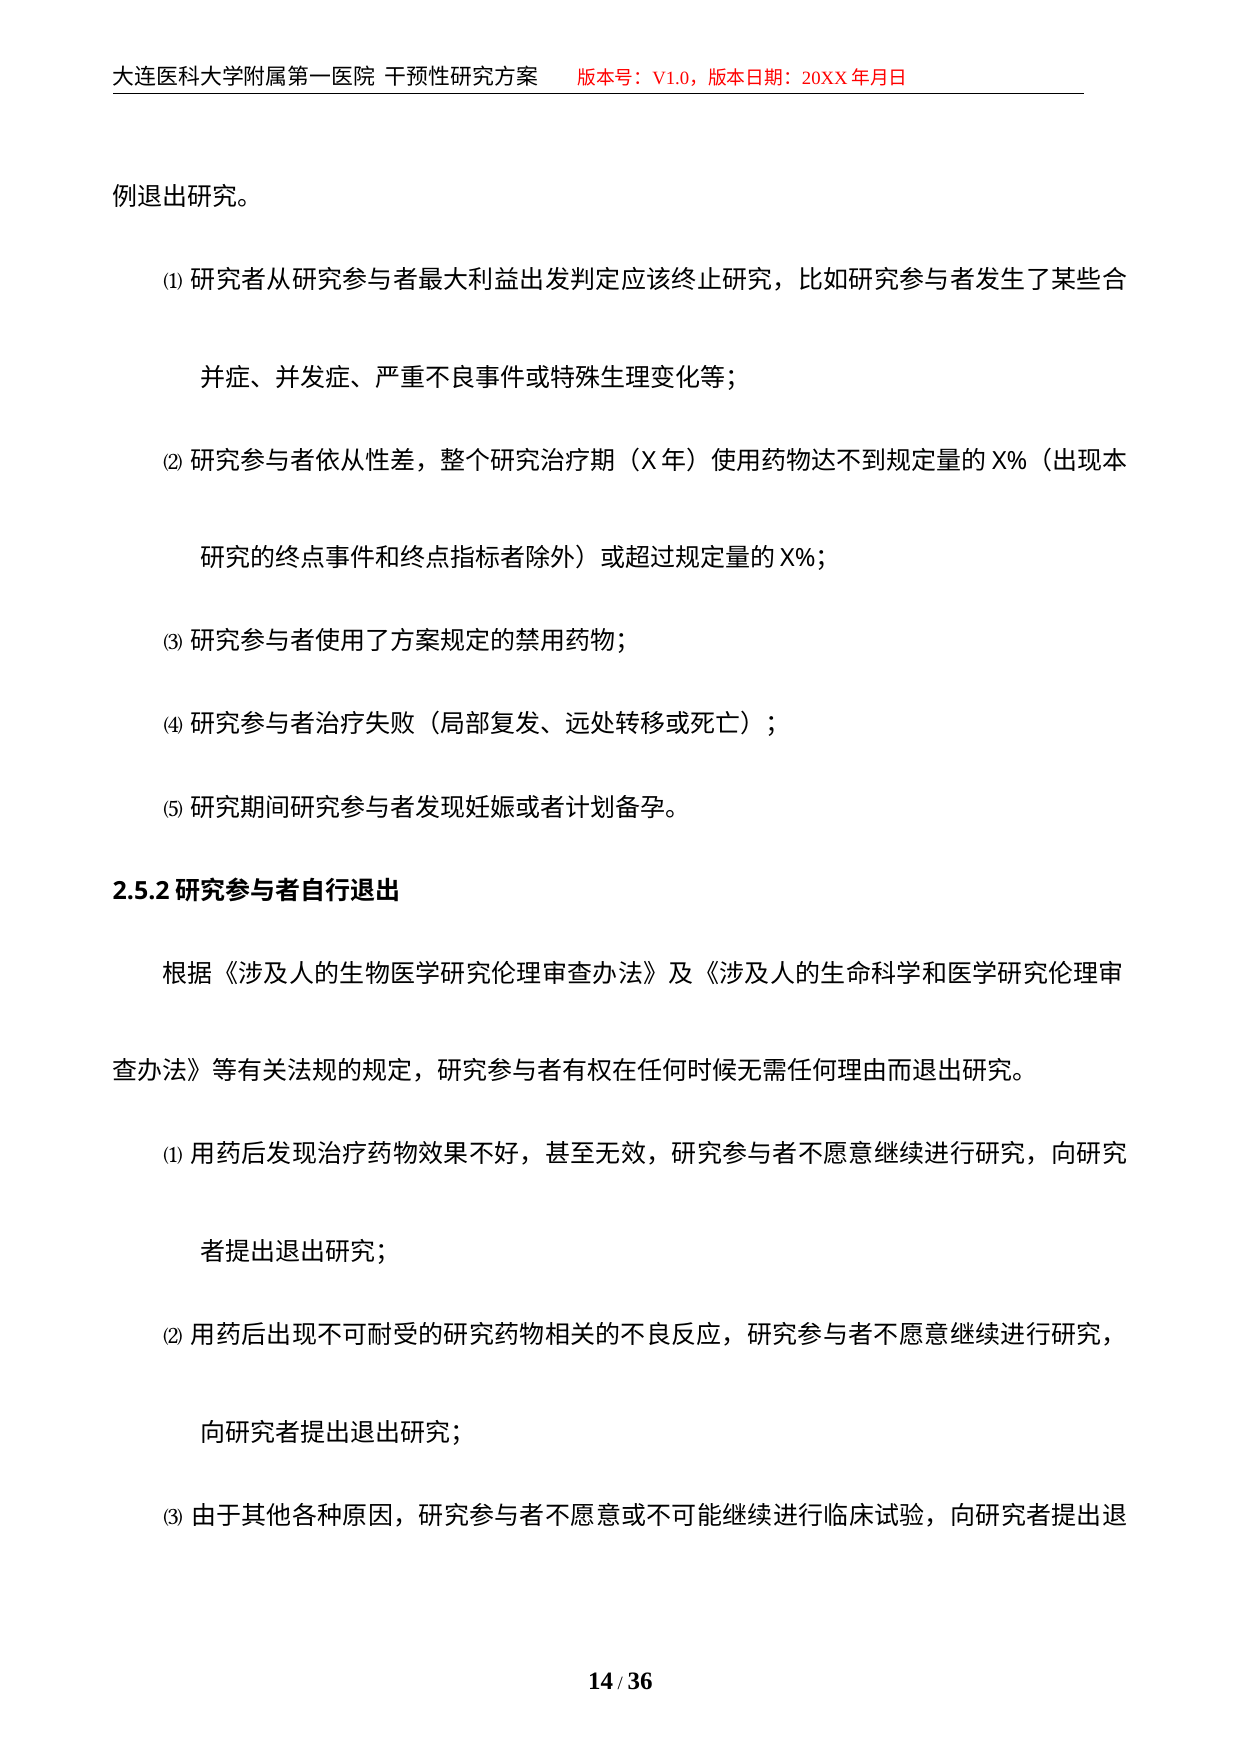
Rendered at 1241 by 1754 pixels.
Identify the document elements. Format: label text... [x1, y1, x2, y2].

text 2.5.2研究参与者自行退出 [112, 856, 1128, 921]
text ⑸ 研究期间研究参与者发现妊娠或者计划备孕。 [112, 773, 1128, 838]
text ⑵ 研究参与者依从性差，整个研究治疗期（X年）使用药物达不到规定量的X%（出现本研究的终点事件和终点指标者除外）或超过规定量的X%； [162, 426, 1128, 588]
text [112, 1481, 1128, 1546]
text ⑷ 研究参与者治疗失败（局部复发、远处转移或死亡）； [112, 689, 1128, 754]
text ⑴ 用药后发现治疗药物效果不好，甚至无效，研究参与者不愿意继续进行研究，向研究者提出退出研究； [162, 1119, 1128, 1282]
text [112, 162, 1128, 227]
text ⑴ 研究者从研究参与者最大利益出发判定应该终止研究，比如研究参与者发生了某些合并症、并发症、严重不良事件或特殊生理变化等； [162, 245, 1128, 408]
text 根据《涉及人的生物医学研究伦理审查办法》及《涉及人的生命科学和医学研究伦理审查办法》等有关法规的规定，研究参与者有权在任何时候无需任何理由而退出研究。 [112, 939, 1128, 1101]
text ⑵ 用药后出现不可耐受的研究药物相关的不良反应，研究参与者不愿意继续进行研究，向研究者提出退出研究； [162, 1300, 1128, 1463]
text ⑶ 研究参与者使用了方案规定的禁用药物； [112, 606, 1128, 671]
